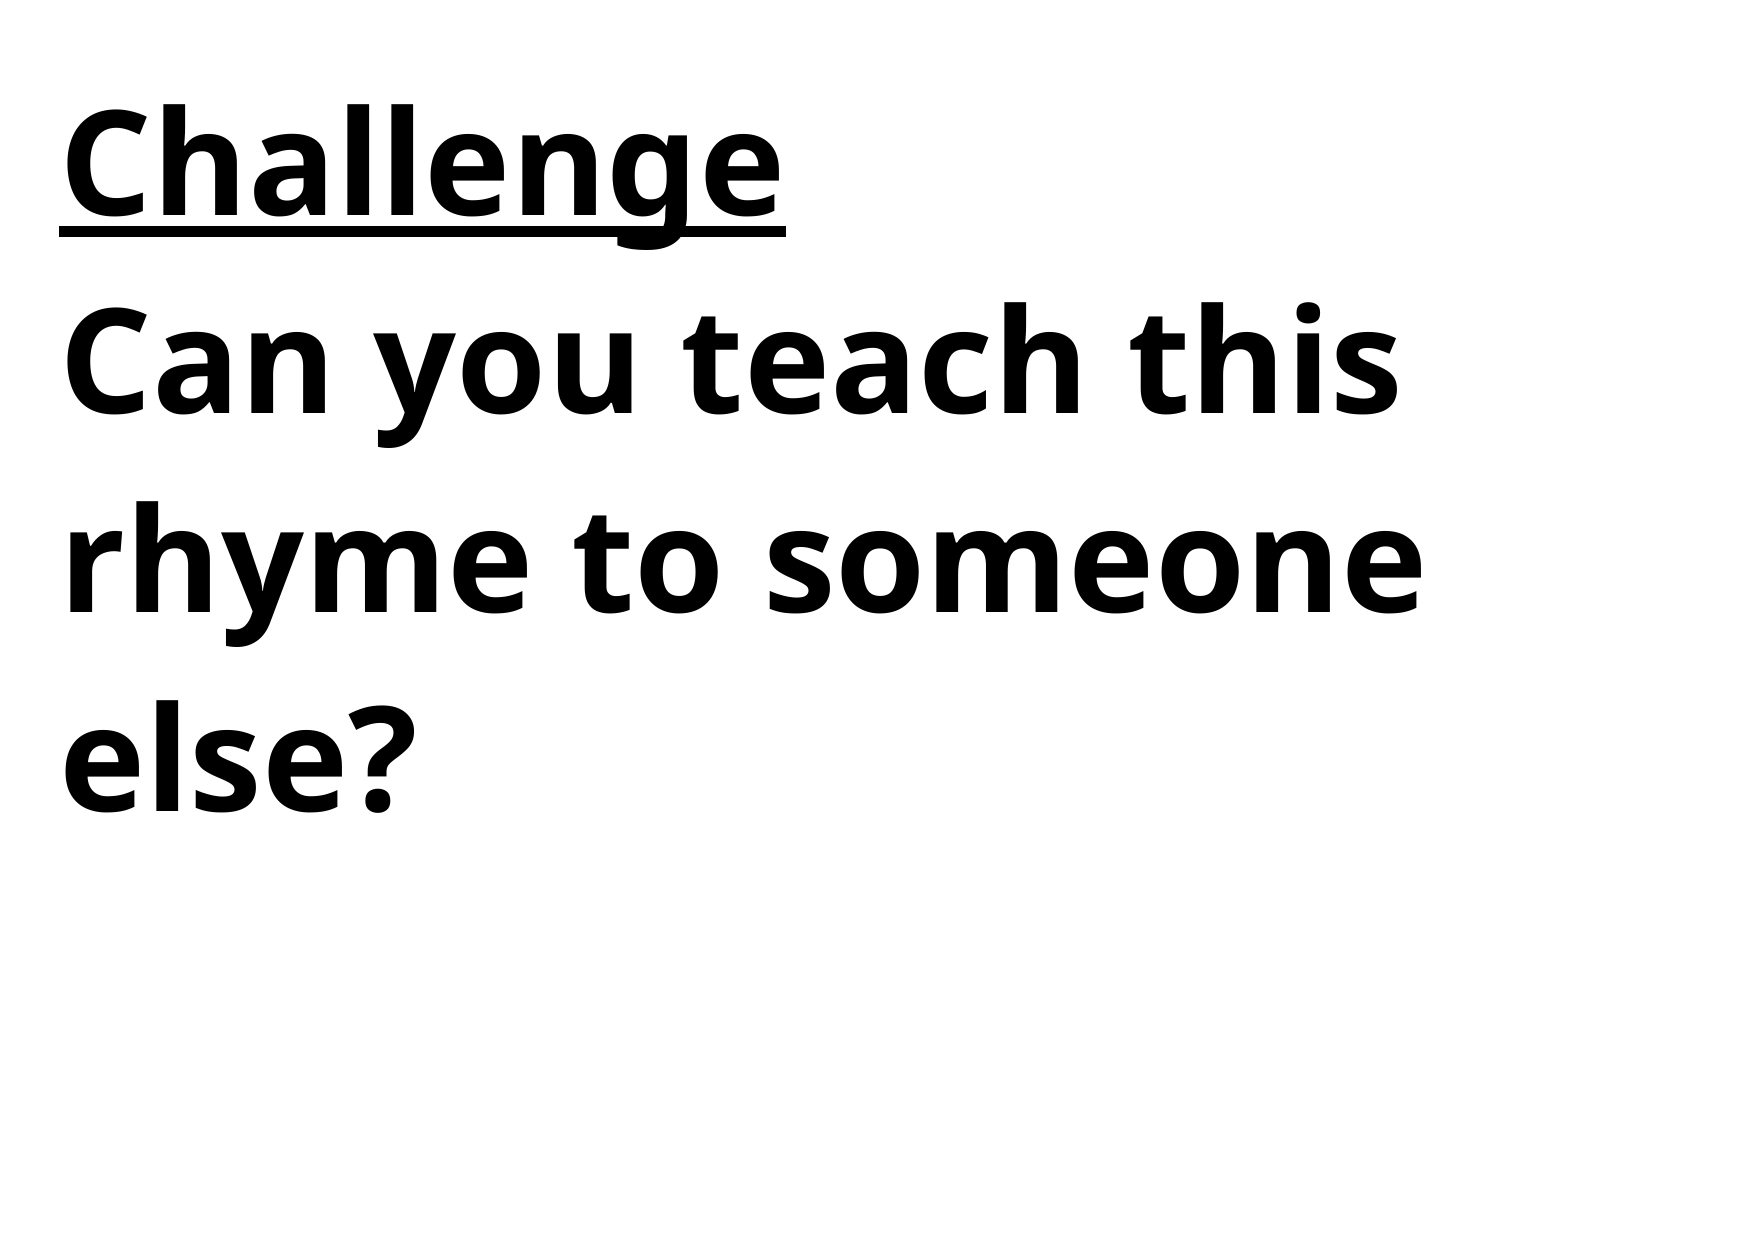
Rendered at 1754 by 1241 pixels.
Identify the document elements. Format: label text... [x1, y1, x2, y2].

text Challenge [59, 59, 1695, 258]
text Can you teach this rhyme to someone else? [59, 258, 1695, 854]
